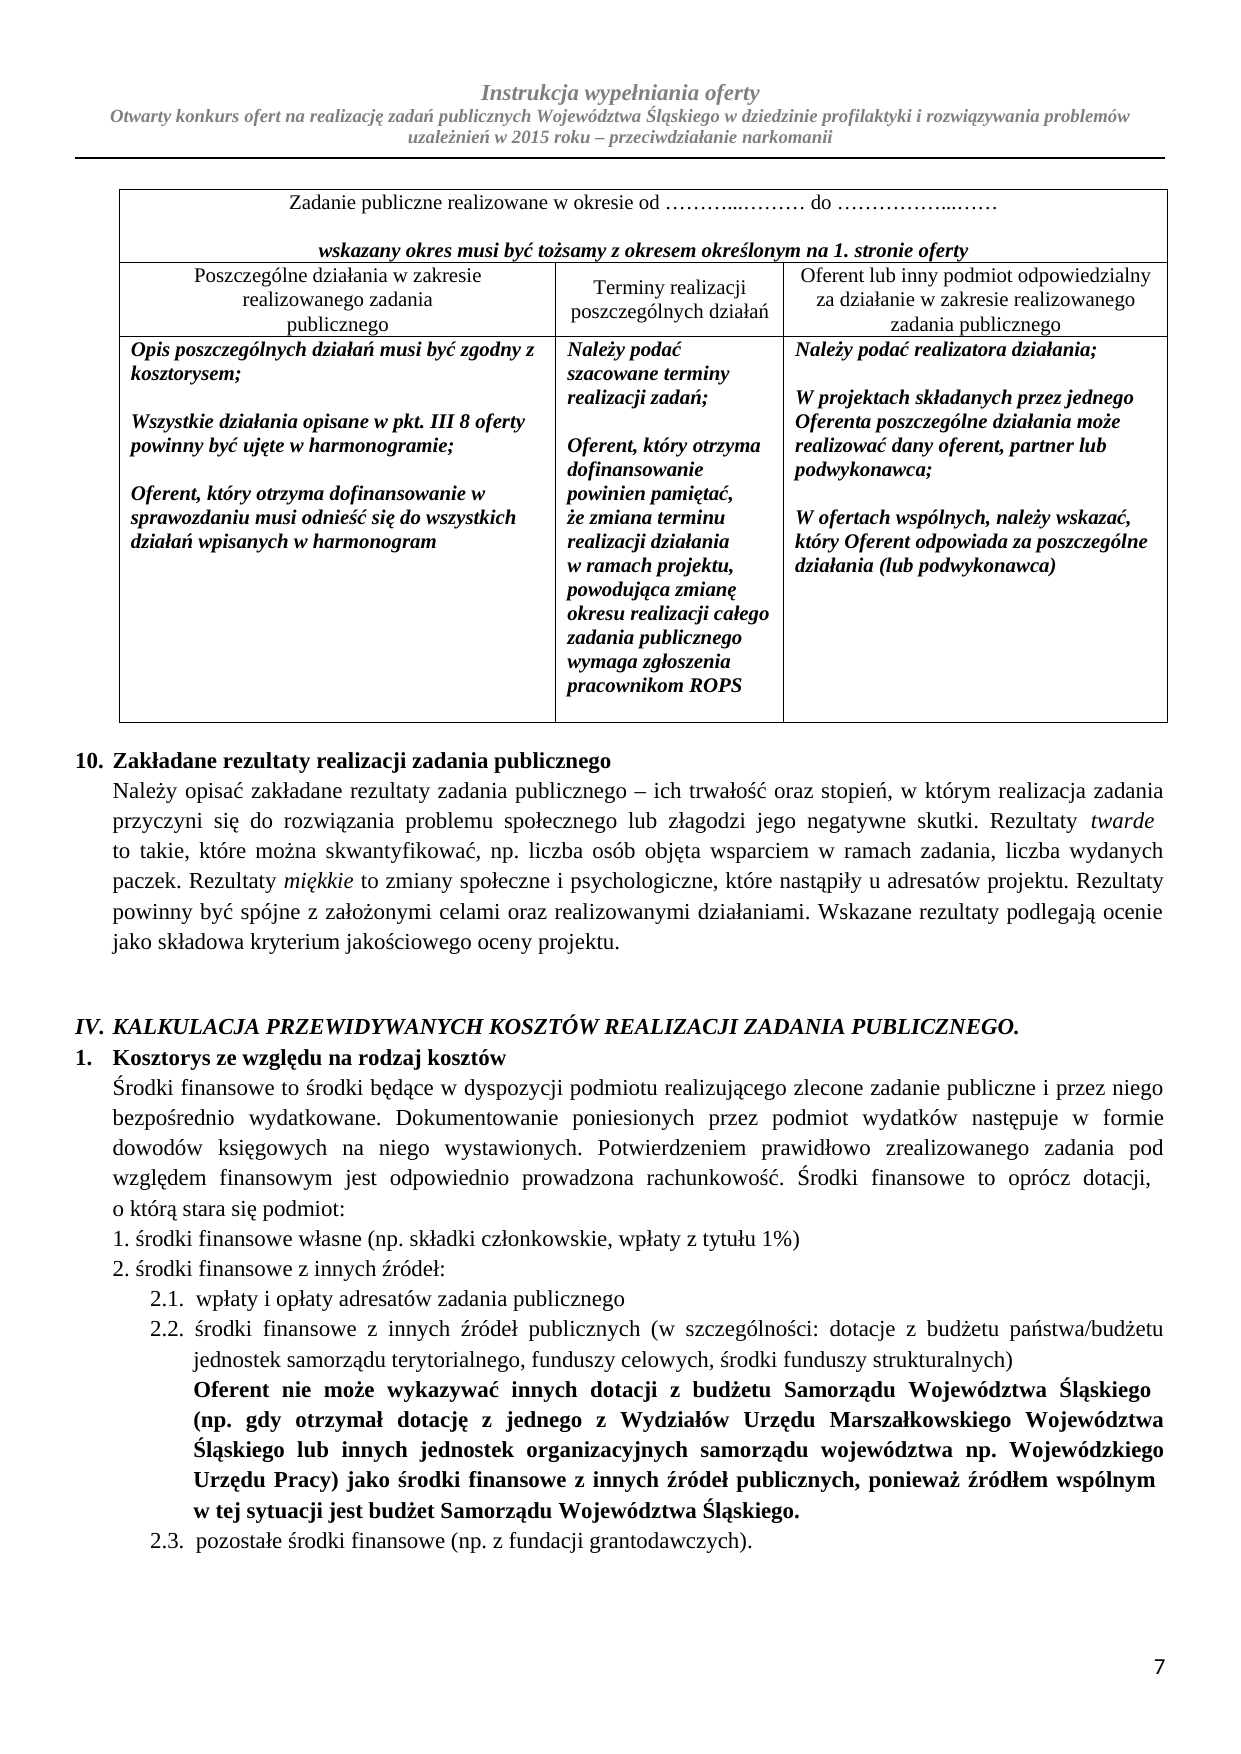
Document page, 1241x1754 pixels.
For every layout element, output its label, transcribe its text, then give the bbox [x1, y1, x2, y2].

list Środki finansowe to środki będące w dyspozycji podmiotu realizującego zlecone zadanie publiczne i przez niego bezpośrednio wydatkowane. Dokumentowanie poniesionych przez podmiot wydatków następuje w formie dowodów księgowych na niego wystawionych. Potwierdzeniem prawidłowo zrealizowanego zadania pod względem finansowym jest odpowiednio prowadzona rachunkowość. Środki finansowe to oprócz dotacji, o którą stara się podmiot: [112, 1074, 1165, 1221]
table_cell Poszczególne działania w zakresie realizowanego zadania publicznego [120, 263, 555, 336]
table_cell Należy podać realizatora działania; W projektach składanych przez jednego Oferenta poszczególne działania może realizować dany oferent, partner lub podwykonawca; W ofertach wspólnych, należy wskazać, który Oferent odpowiada za poszczególne działania (lub podwykonawca) [784, 337, 1167, 722]
table_header Zadanie publiczne realizowane w okresie od ………...……… do ……………...…… wskazany okres musi być tożsamy z okresem określonym na 1. stronie oferty [120, 190, 1167, 262]
table_cell Terminy realizacji poszczególnych działań [556, 263, 783, 336]
table_cell Oferent lub inny podmiot odpowiedzialny za działanie w zakresie realizowanego zadania publicznego [784, 263, 1167, 336]
list 2.1. wpłaty i opłaty adresatów zadania publicznego [150, 1285, 1165, 1312]
table_cell Opis poszczególnych działań musi być zgodny z kosztorysem; Wszystkie działania opisane w pkt. III 8 oferty powinny być ujęte w harmonogramie; Oferent, który otrzyma dofinansowanie w sprawozdaniu musi odnieść się do wszystkich działań wpisanych w harmonogram [120, 337, 555, 722]
table_cell Należy podać szacowane terminy realizacji zadań; Oferent, który otrzyma dofinansowanie powinien pamiętać, że zmiana terminu realizacji działania w ramach projektu, powodująca zmianę okresu realizacji całego zadania publicznego wymaga zgłoszenia pracownikom ROPS [556, 337, 783, 722]
list KALKULACJA PRZEWIDYWANYCH KOSZTÓW REALIZACJI ZADANIA PUBLICZNEGO. [75, 1013, 1165, 1040]
list 2.3. pozostałe środki finansowe (np. z fundacji grantodawczych). [150, 1527, 1165, 1553]
list 2. środki finansowe z innych źródeł: [112, 1255, 1165, 1281]
list Zakładane rezultaty realizacji zadania publicznego [75, 747, 1165, 773]
list Należy opisać zakładane rezultaty zadania publicznego – ich trwałość oraz stopień, w którym realizacja zadania przyczyni się do rozwiązania problemu społecznego lub złagodzi jego negatywne skutki. Rezultaty twarde to takie, które można skwantyfikować, np. liczba osób objęta wsparciem w ramach zadania, liczba wydanych paczek. Rezultaty miękkie to zmiany społeczne i psychologiczne, które nastąpiły u adresatów projektu. Rezultaty powinny być spójne z założonymi celami oraz realizowanymi działaniami. Wskazane rezultaty podlegają ocenie jako składowa kryterium jakościowego oceny projektu. [112, 777, 1165, 954]
list 2.2. środki finansowe z innych źródeł publicznych (w szczególności: dotacje z budżetu państwa/budżetu jednostek samorządu terytorialnego, funduszy celowych, środki funduszy strukturalnych) [150, 1315, 1165, 1372]
list Oferent nie może wykazywać innych dotacji z budżetu Samorządu Województwa Śląskiego (np. gdy otrzymał dotację z jednego z Wydziałów Urzędu Marszałkowskiego Województwa Śląskiego lub innych jednostek organizacyjnych samorządu województwa np. Wojewódzkiego Urzędu Pracy) jako środki finansowe z innych źródeł publicznych, ponieważ źródłem wspólnym w tej sytuacji jest budżet Samorządu Województwa Śląskiego. [193, 1376, 1165, 1523]
list 1. środki finansowe własne (np. składki członkowskie, wpłaty z tytułu 1%) [112, 1225, 1165, 1251]
list Kosztorys ze względu na rodzaj kosztów [75, 1043, 1165, 1070]
